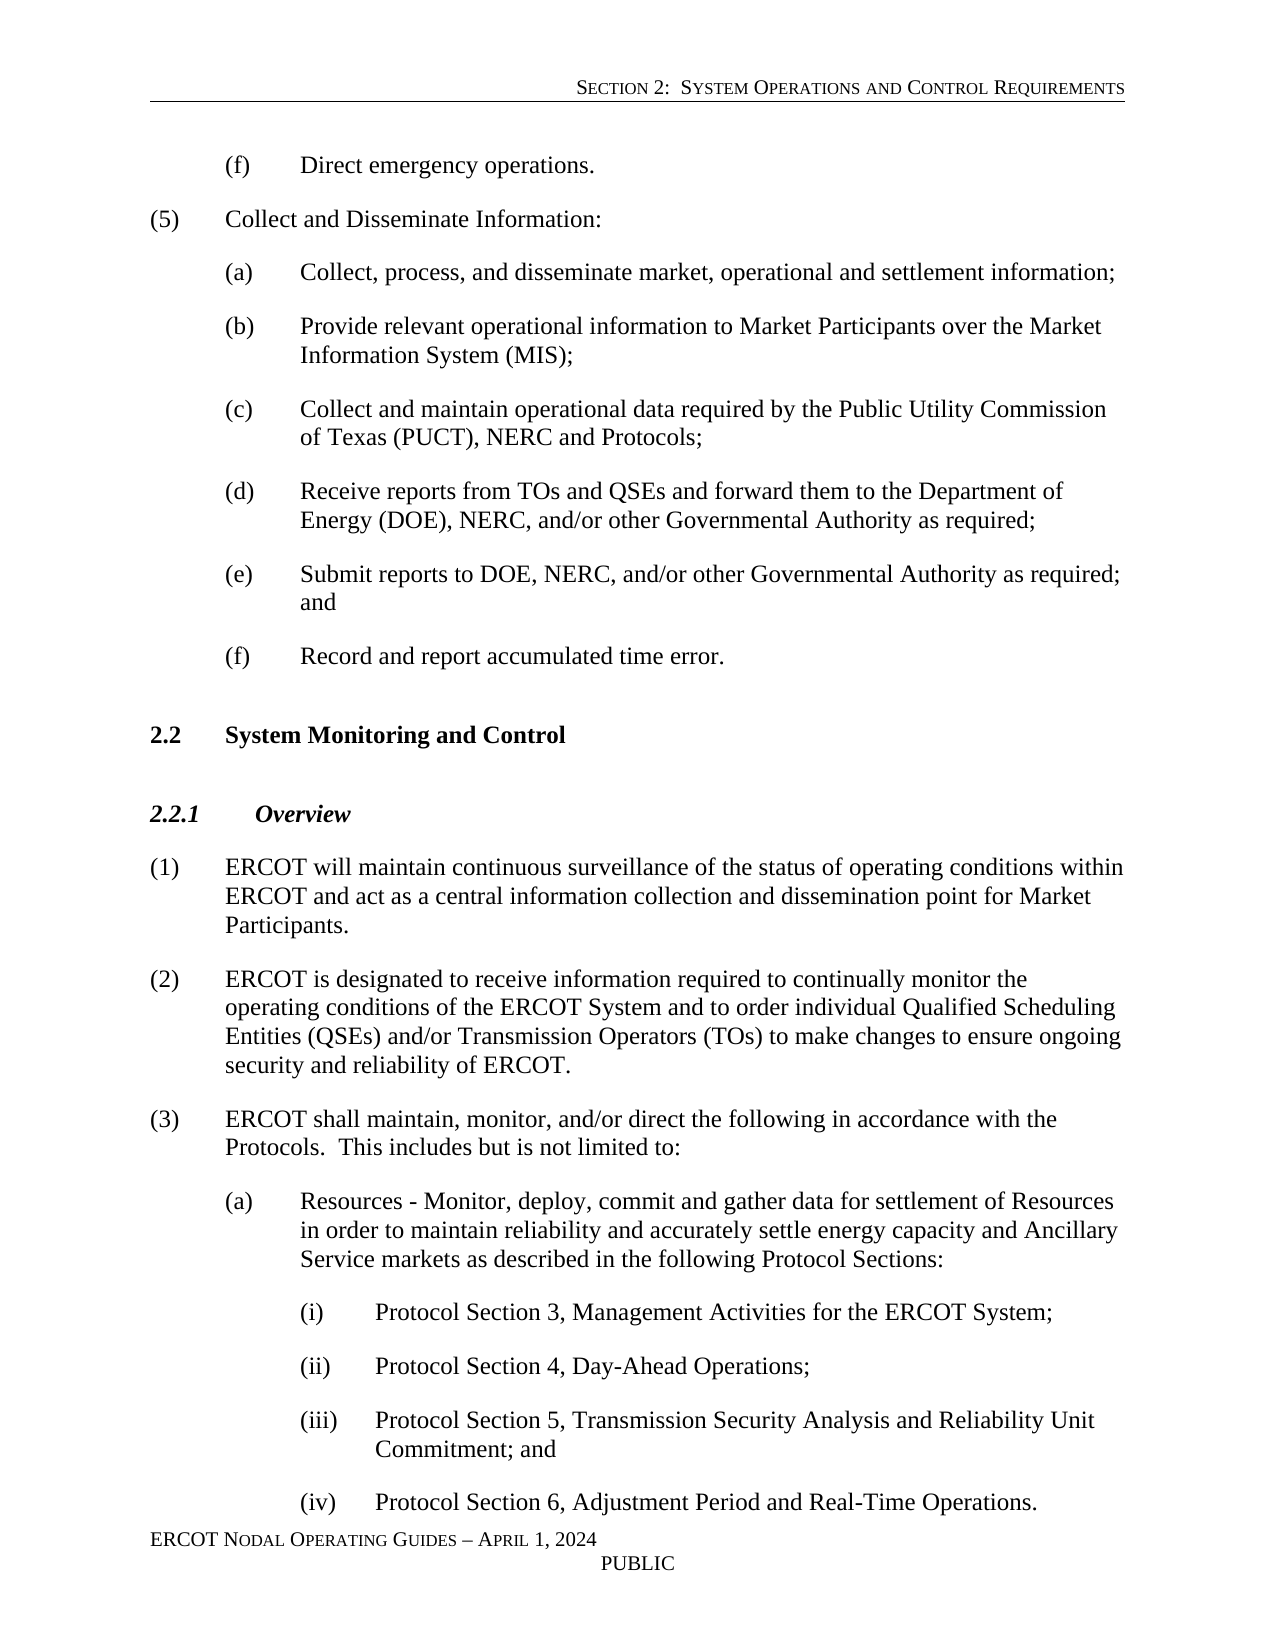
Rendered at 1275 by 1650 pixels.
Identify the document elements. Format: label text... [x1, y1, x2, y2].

list (a) Resources - Monitor, deploy, commit and gather data for settlement of Resources in order to maintain reliability and accurately settle energy capacity and Ancillary Service markets as described in the following Protocol Sections: [225, 1186, 1125, 1272]
list (f) Record and report accumulated time error. [225, 641, 1125, 670]
text (3) ERCOT shall maintain, monitor, and/or direct the following in accordance with the Protocols. This includes but is not limited to: [150, 1104, 1125, 1161]
list (iv) Protocol Section 6, Adjustment Period and Real-Time Operations. [300, 1487, 1125, 1516]
list (f) Direct emergency operations. [225, 150, 1125, 179]
text 2.2 System Monitoring and Control [150, 720, 1125, 749]
list (ii) Protocol Section 4, Day-Ahead Operations; [300, 1351, 1125, 1380]
list (c) Collect and maintain operational data required by the Public Utility Commission of Texas (PUCT), NERC and Protocols; [225, 394, 1125, 451]
text 2.2.1 Overview [150, 799, 1125, 827]
text (2) ERCOT is designated to receive information required to continually monitor the operating conditions of the ERCOT System and to order individual Qualified Scheduling Entities (QSEs) and/or Transmission Operators (TOs) to make changes to ensure ongoing security and reliability of ERCOT. [150, 964, 1125, 1079]
list (b) Provide relevant operational information to Market Participants over the Market Information System (MIS); [225, 311, 1125, 369]
list (a) Collect, process, and disseminate market, operational and settlement information; [225, 257, 1125, 286]
list (i) Protocol Section 3, Management Activities for the ERCOT System; [300, 1297, 1125, 1326]
text (5) Collect and Disseminate Information: [150, 204, 1125, 232]
list (d) Receive reports from TOs and QSEs and forward them to the Department of Energy (DOE), NERC, and/or other Governmental Authority as required; [225, 476, 1125, 534]
list (e) Submit reports to DOE, NERC, and/or other Governmental Authority as required; and [225, 559, 1125, 616]
text (1) ERCOT will maintain continuous surveillance of the status of operating conditions within ERCOT and act as a central information collection and dissemination point for Market Participants. [150, 852, 1125, 939]
list (iii) Protocol Section 5, Transmission Security Analysis and Reliability Unit Commitment; and [300, 1405, 1125, 1462]
